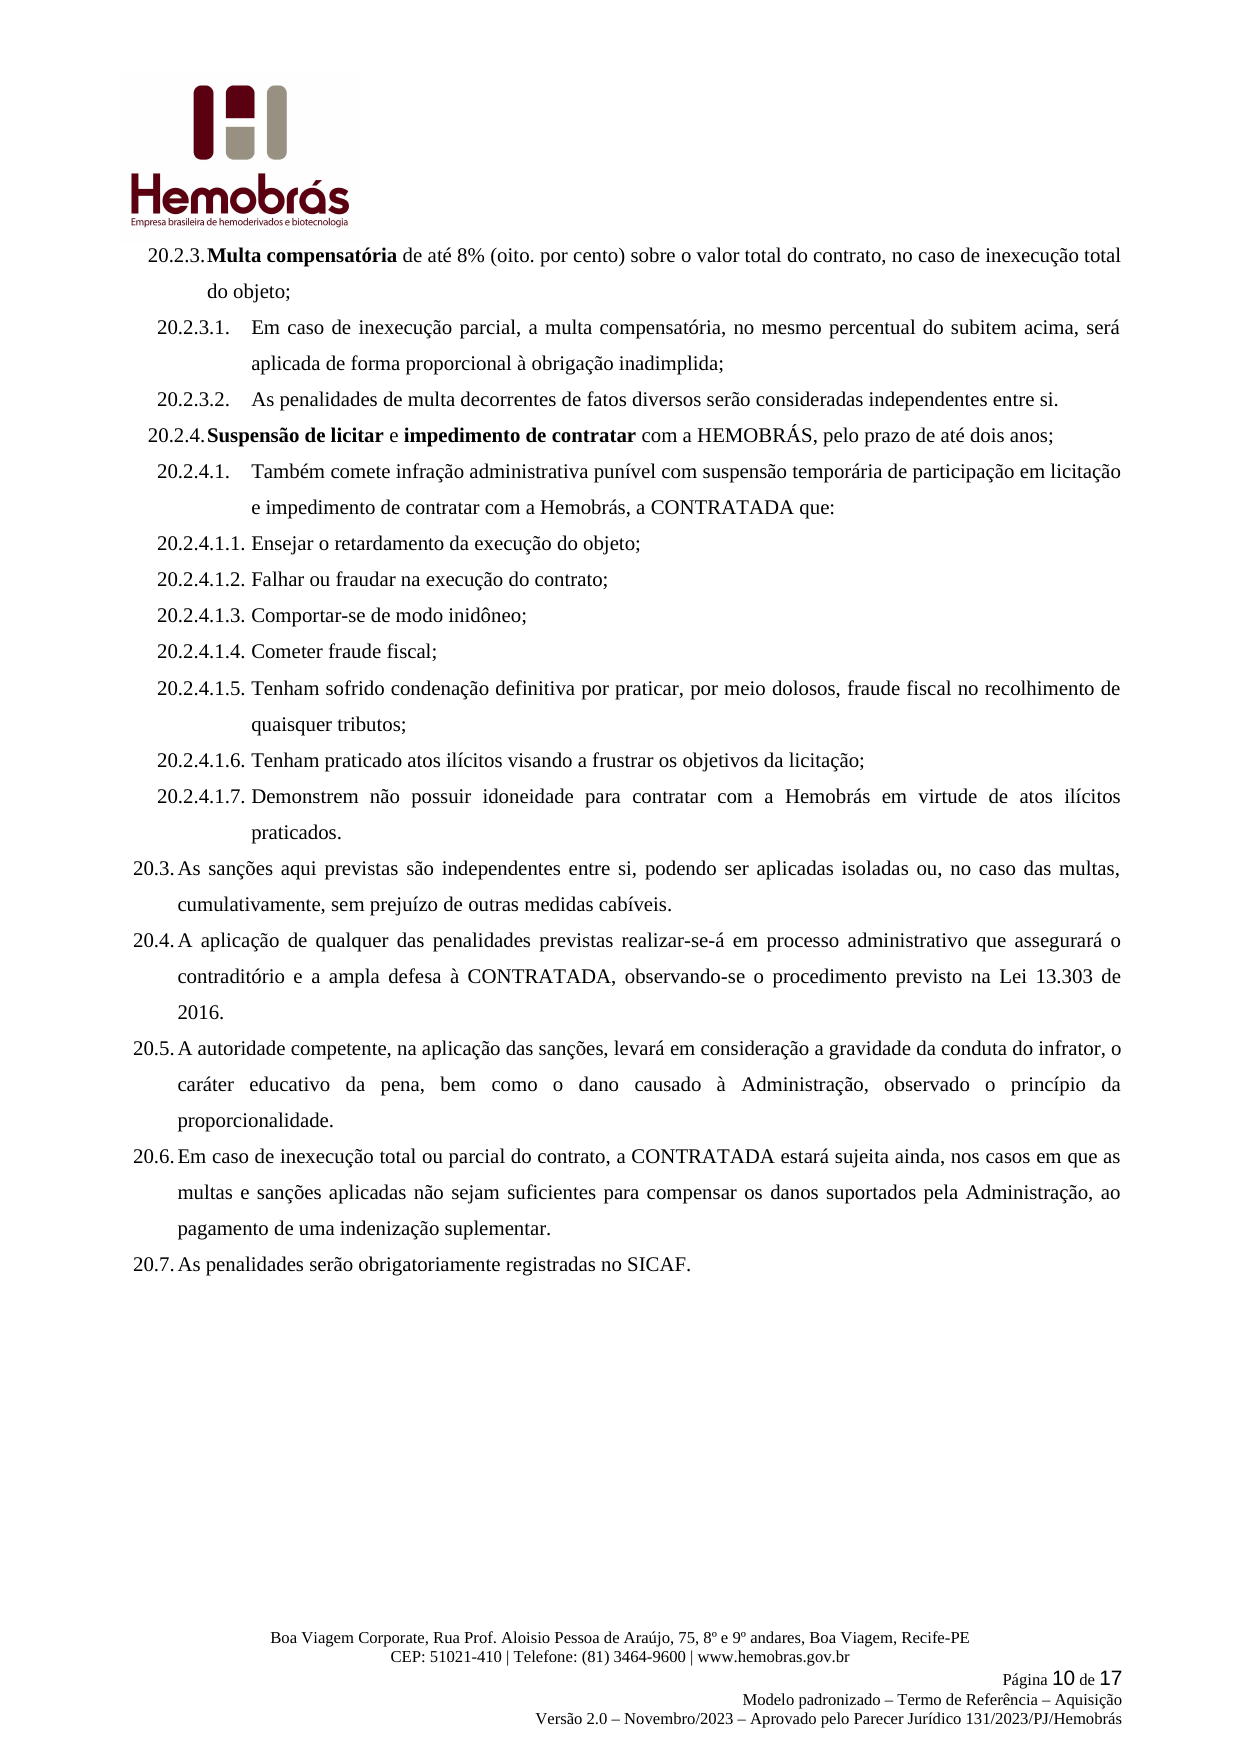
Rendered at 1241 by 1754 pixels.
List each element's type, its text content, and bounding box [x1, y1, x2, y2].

list A aplicação de qualquer das penalidades previstas realizar-se-á em processo administrativo que assegurará o contraditório e a ampla defesa à CONTRATADA, observando-se o procedimento previsto na Lei 13.303 de 2016. [133, 928, 1122, 1024]
list Tenham praticado atos ilícitos visando a frustrar os objetivos da licitação; [157, 748, 1122, 772]
list Em caso de inexecução total ou parcial do contrato, a CONTRATADA estará sujeita ainda, nos casos em que as multas e sanções aplicadas não sejam suficientes para compensar os danos suportados pela Administração, ao pagamento de uma indenização suplementar. [133, 1144, 1122, 1240]
list A autoridade competente, na aplicação das sanções, levará em consideração a gravidade da conduta do infrator, o caráter educativo da pena, bem como o dano causado à Administração, observado o princípio da proporcionalidade. [133, 1036, 1122, 1132]
list Cometer fraude fiscal; [157, 639, 1122, 663]
list Em caso de inexecução parcial, a multa compensatória, no mesmo percentual do subitem acima, será aplicada de forma proporcional à obrigação inadimplida; [157, 315, 1122, 375]
list Comportar-se de modo inidôneo; [157, 603, 1122, 627]
list Falhar ou fraudar na execução do contrato; [157, 567, 1122, 591]
list As penalidades serão obrigatoriamente registradas no SICAF. [133, 1252, 1122, 1276]
picture [118, 73, 362, 243]
list Suspensão de licitar e impedimento de contratar com a HEMOBRÁS, pelo prazo de até dois anos; [148, 423, 1122, 447]
list Tenham sofrido condenação definitiva por praticar, por meio dolosos, fraude fiscal no recolhimento de quaisquer tributos; [157, 676, 1122, 736]
list Multa compensatória de até 8% (oito. por cento) sobre o valor total do contrato, no caso de inexecução total do objeto; [148, 243, 1122, 303]
list Ensejar o retardamento da execução do objeto; [157, 531, 1122, 555]
list As penalidades de multa decorrentes de fatos diversos serão consideradas independentes entre si. [157, 387, 1122, 411]
list As sanções aqui previstas são independentes entre si, podendo ser aplicadas isoladas ou, no caso das multas, cumulativamente, sem prejuízo de outras medidas cabíveis. [133, 856, 1122, 916]
list Também comete infração administrativa punível com suspensão temporária de participação em licitação e impedimento de contratar com a Hemobrás, a CONTRATADA que: [157, 459, 1122, 519]
list Demonstrem não possuir idoneidade para contratar com a Hemobrás em virtude de atos ilícitos praticados. [157, 784, 1122, 844]
